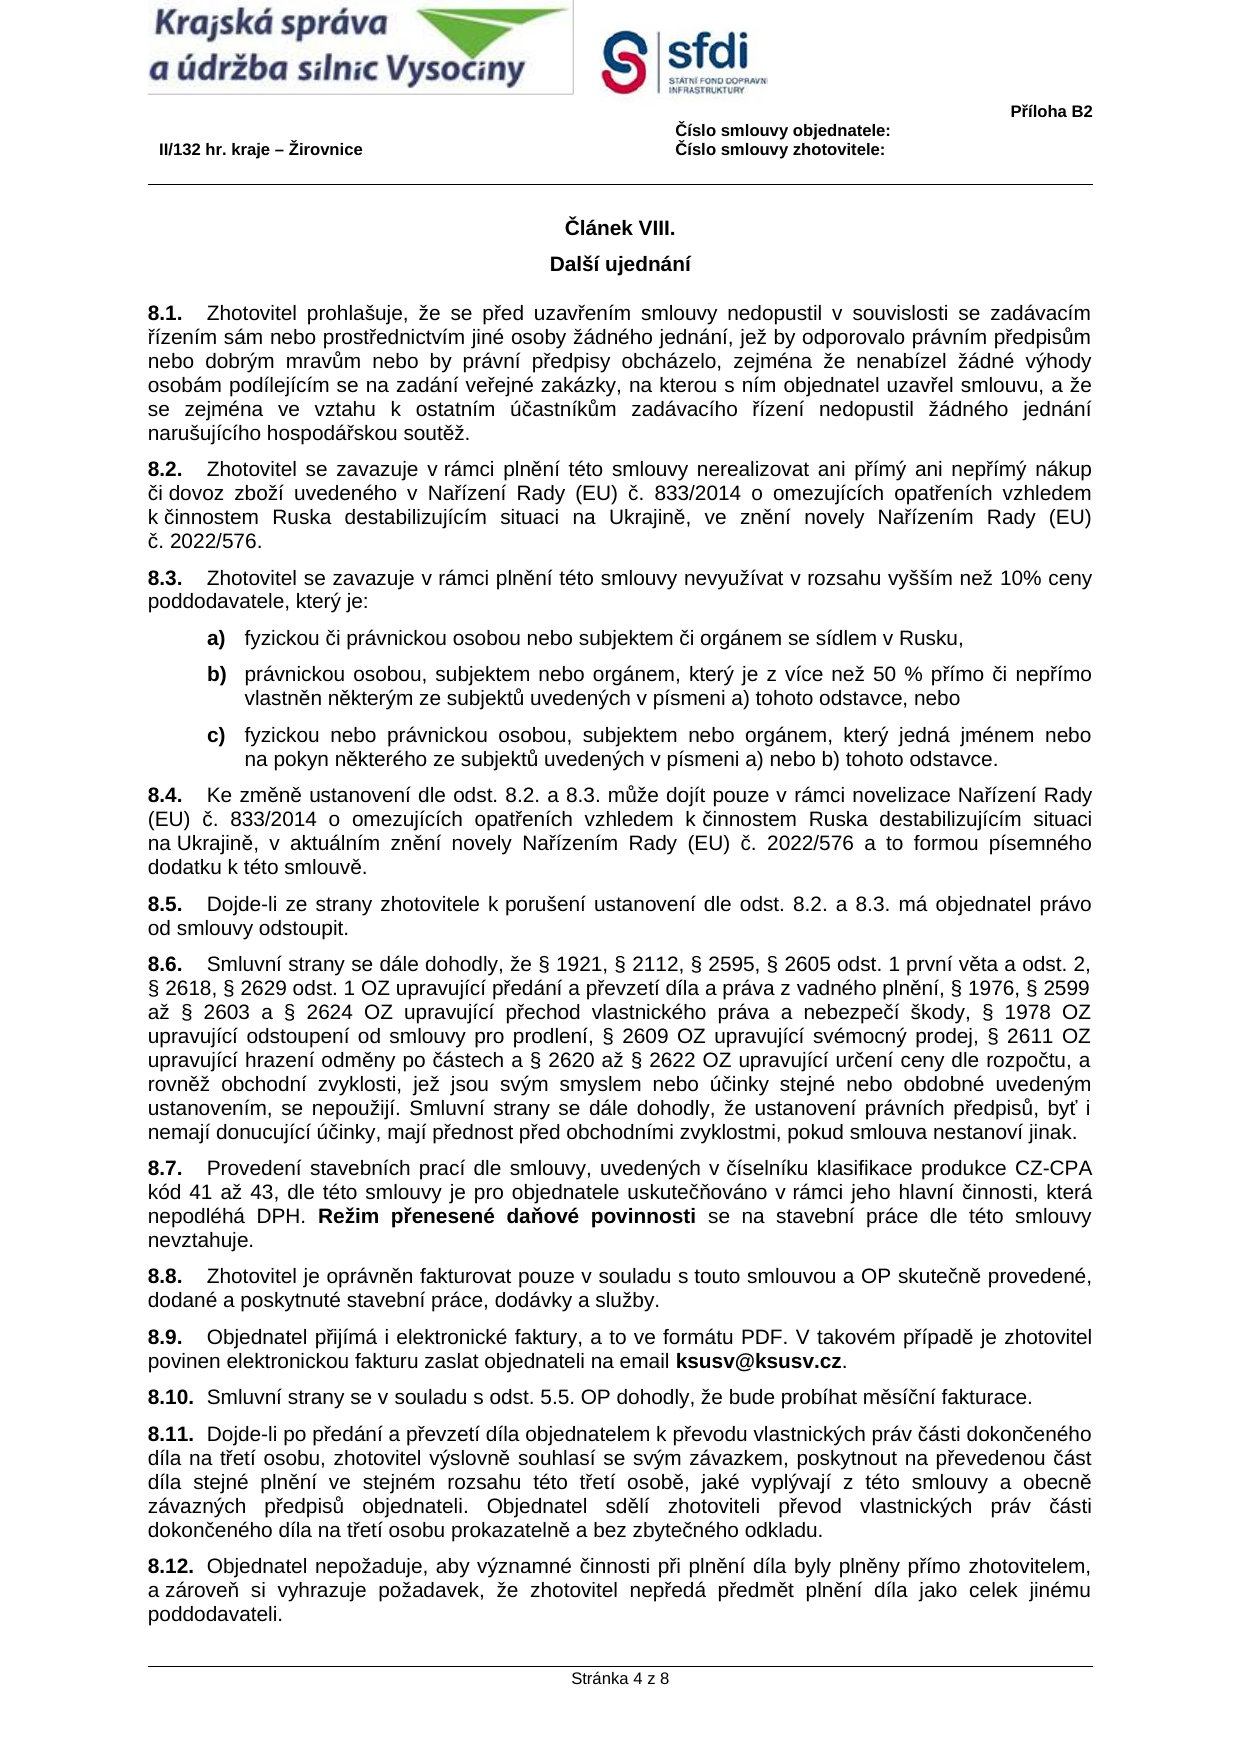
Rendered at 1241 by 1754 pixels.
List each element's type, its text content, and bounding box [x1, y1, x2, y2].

list Provedení stavebních prací dle smlouvy, uvedených v číselníku klasifikace produkce CZ-CPA kód 41 až 43, dle této smlouvy je pro objednatele uskutečňováno v rámci jeho hlavní činnosti, která nepodléhá DPH. Režim přenesené daňové povinnosti se na stavební práce dle této smlouvy nevztahuje. [148, 1156, 1093, 1252]
list právnickou osobou, subjektem nebo orgánem, který je z více než 50 % přímo či nepřímo vlastněn některým ze subjektů uvedených v písmeni a) tohoto odstavce, nebo [207, 662, 1093, 710]
list fyzickou nebo právnickou osobou, subjektem nebo orgánem, který jedná jménem nebo na pokyn některého ze subjektů uvedených v písmeni a) nebo b) tohoto odstavce. [207, 723, 1093, 771]
list Smluvní strany se v souladu s odst. 5.5. OP dohodly, že bude probíhat měsíční fakturace. [148, 1385, 1093, 1409]
list Zhotovitel je oprávněn fakturovat pouze v souladu s touto smlouvou a OP skutečně provedené, dodané a poskytnuté stavební práce, dodávky a služby. [148, 1264, 1093, 1312]
picture [147, 0, 574, 96]
list fyzickou či právnickou osobou nebo subjektem či orgánem se sídlem v Rusku, [207, 626, 1093, 650]
list Objednatel nepožaduje, aby významné činnosti při plnění díla byly plněny přímo zhotovitelem, a zároveň si vyhrazuje požadavek, že zhotovitel nepředá předmět plnění díla jako celek jinému poddodavateli. [148, 1554, 1093, 1626]
list Zhotovitel se zavazuje v rámci plnění této smlouvy nevyužívat v rozsahu vyšším než 10% ceny poddodavatele, který je: [148, 565, 1093, 613]
list Zhotovitel se zavazuje v rámci plnění této smlouvy nerealizovat ani přímý ani nepřímý nákup či dovoz zboží uvedeného v Nařízení Rady (EU) č. 833/2014 o omezujících opatřeních vzhledem k činnostem Ruska destabilizujícím situaci na Ukrajině, ve znění novely Nařízením Rady (EU) č. 2022/576. [148, 457, 1093, 553]
subtitle Další ujednání [148, 252, 1093, 276]
list Ke změně ustanovení dle odst. 8.2. a 8.3. může dojít pouze v rámci novelizace Nařízení Rady (EU) č. 833/2014 o omezujících opatřeních vzhledem k činnostem Ruska destabilizujícím situaci na Ukrajině, v aktuálním znění novely Nařízením Rady (EU) č. 2022/576 a to formou písemného dodatku k této smlouvě. [148, 783, 1093, 879]
list Dojde-li po předání a převzetí díla objednatelem k převodu vlastnických práv části dokončeného díla na třetí osobu, zhotovitel výslovně souhlasí se svým závazkem, poskytnout na převedenou část díla stejné plnění ve stejném rozsahu této třetí osobě, jaké vyplývají z této smlouvy a obecně závazných předpisů objednateli. Objednatel sdělí zhotoviteli převod vlastnických práv části dokončeného díla na třetí osobu prokazatelně a bez zbytečného odkladu. [148, 1422, 1093, 1541]
list Zhotovitel prohlašuje, že se před uzavřením smlouvy nedopustil v souvislosti se zadávacím řízením sám nebo prostřednictvím jiné osoby žádného jednání, jež by odporovalo právním předpisům nebo dobrým mravům nebo by právní předpisy obcházelo, zejména že nenabízel žádné výhody osobám podílejícím se na zadání veřejné zakázky, na kterou s ním objednatel uzavřel smlouvu, a že se zejména ve vztahu k ostatním účastníkům zadávacího řízení nedopustil žádného jednání narušujícího hospodářskou soutěž. [148, 301, 1093, 444]
list Objednatel přijímá i elektronické faktury, a to ve formátu PDF. V takovém případě je zhotovitel povinen elektronickou fakturu zaslat objednateli na email ksusv@ksusv.cz. [148, 1325, 1093, 1373]
list Dojde-li ze strany zhotovitele k porušení ustanovení dle odst. 8.2. a 8.3. má objednatel právo od smlouvy odstoupit. [148, 891, 1093, 939]
list Smluvní strany se dále dohodly, že § 1921, § 2112, § 2595, § 2605 odst. 1 první věta a odst. 2, § 2618, § 2629 odst. 1 OZ upravující předání a převzetí díla a práva z vadného plnění, § 1976, § 2599 až § 2603 a § 2624 OZ upravující přechod vlastnického práva a nebezpečí škody, § 1978 OZ upravující odstoupení od smlouvy pro prodlení, § 2609 OZ upravující svémocný prodej, § 2611 OZ upravující hrazení odměny po částech a § 2620 až § 2622 OZ upravující určení ceny dle rozpočtu, a rovněž obchodní zvyklosti, jež jsou svým smyslem nebo účinky stejné nebo obdobné uvedeným ustanovením, se nepoužijí. Smluvní strany se dále dohodly, že ustanovení právních předpisů, byť i nemají donucující účinky, mají přednost před obchodními zvyklostmi, pokud smlouva nestanoví jinak. [148, 952, 1093, 1143]
picture [598, 14, 768, 108]
subtitle Článek VIII. [148, 215, 1093, 239]
